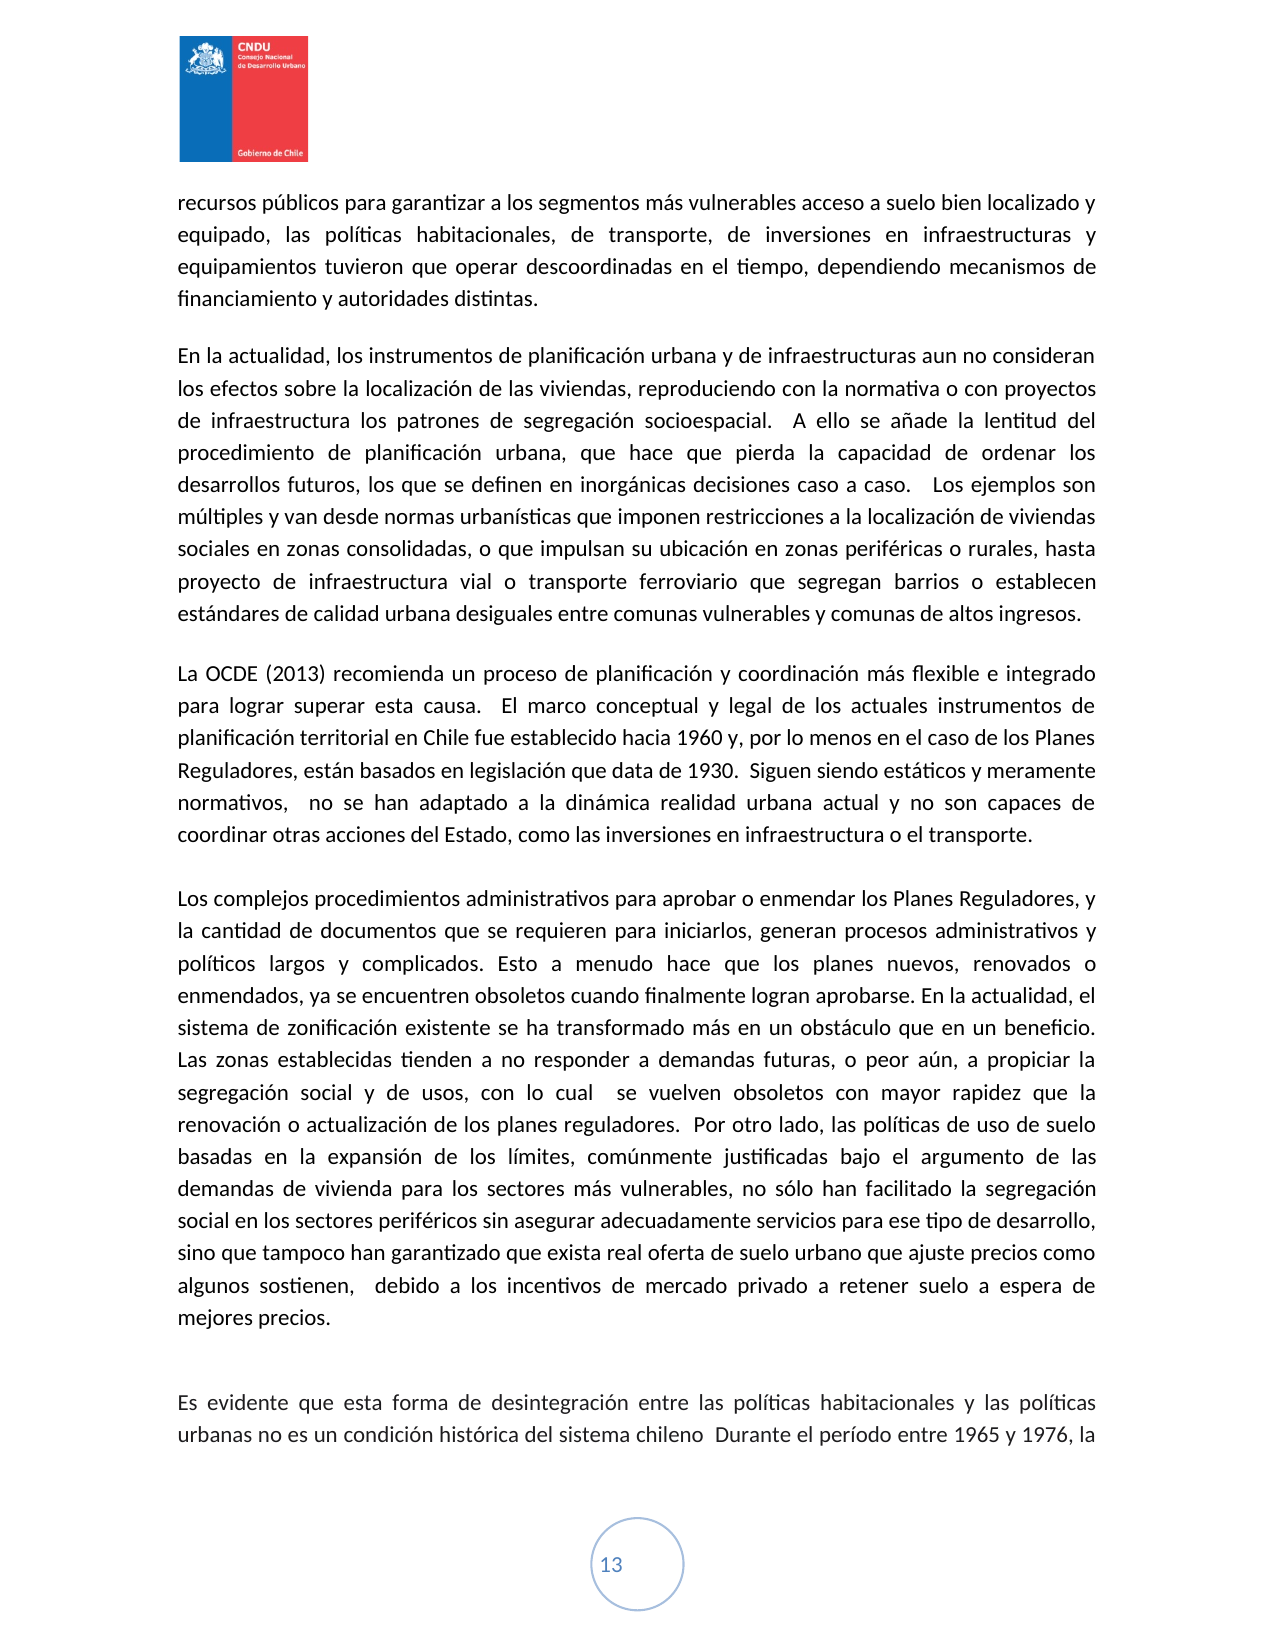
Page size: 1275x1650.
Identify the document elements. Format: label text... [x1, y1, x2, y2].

text Los complejos procedimientos administrativos para aprobar o enmendar los Planes Reguladores, y la cantidad de documentos que se requieren para iniciarlos, generan procesos administrativos y políticos largos y complicados. Esto a menudo hace que los planes nuevos, renovados o enmendados, ya se encuentren obsoletos cuando finalmente logran aprobarse. En la actualidad, el sistema de zonificación existente se ha transformado más en un obstáculo que en un beneficio. Las zonas establecidas tienden a no responder a demandas futuras, o peor aún, a propiciar la segregación social y de usos, con lo cual se vuelven obsoletos con mayor rapidez que la renovación o actualización de los planes reguladores. Por otro lado, las políticas de uso de suelo basadas en la expansión de los límites, comúnmente justificadas bajo el argumento de las demandas de vivienda para los sectores más vulnerables, no sólo han facilitado la segregación social en los sectores periféricos sin asegurar adecuadamente servicios para ese tipo de desarrollo, sino que tampoco han garantizado que exista real oferta de suelo urbano que ajuste precios como algunos sostienen, debido a los incentivos de mercado privado a retener suelo a espera de mejores precios. [177, 884, 1098, 1331]
picture [179, 36, 309, 162]
text En la actualidad, los instrumentos de planificación urbana y de infraestructuras aun no consideran los efectos sobre la localización de las viviendas, reproduciendo con la normativa o con proyectos de infraestructura los patrones de segregación socioespacial. A ello se añade la lentitud del procedimiento de planificación urbana, que hace que pierda la capacidad de ordenar los desarrollos futuros, los que se definen en inorgánicas decisiones caso a caso. Los ejemplos son múltiples y van desde normas urbanísticas que imponen restricciones a la localización de viviendas sociales en zonas consolidadas, o que impulsan su ubicación en zonas periféricas o rurales, hasta proyecto de infraestructura vial o transporte ferroviario que segregan barrios o establecen estándares de calidad urbana desiguales entre comunas vulnerables y comunas de altos ingresos. [177, 341, 1098, 627]
text La OCDE (2013) recomienda un proceso de planificación y coordinación más flexible e integrado para lograr superar esta causa. El marco conceptual y legal de los actuales instrumentos de planificación territorial en Chile fue establecido hacia 1960 y, por lo menos en el caso de los Planes Reguladores, están basados en legislación que data de 1930. Siguen siendo estáticos y meramente normativos, no se han adaptado a la dinámica realidad urbana actual y no son capaces de coordinar otras acciones del Estado, como las inversiones en infraestructura o el transporte. [177, 659, 1098, 848]
